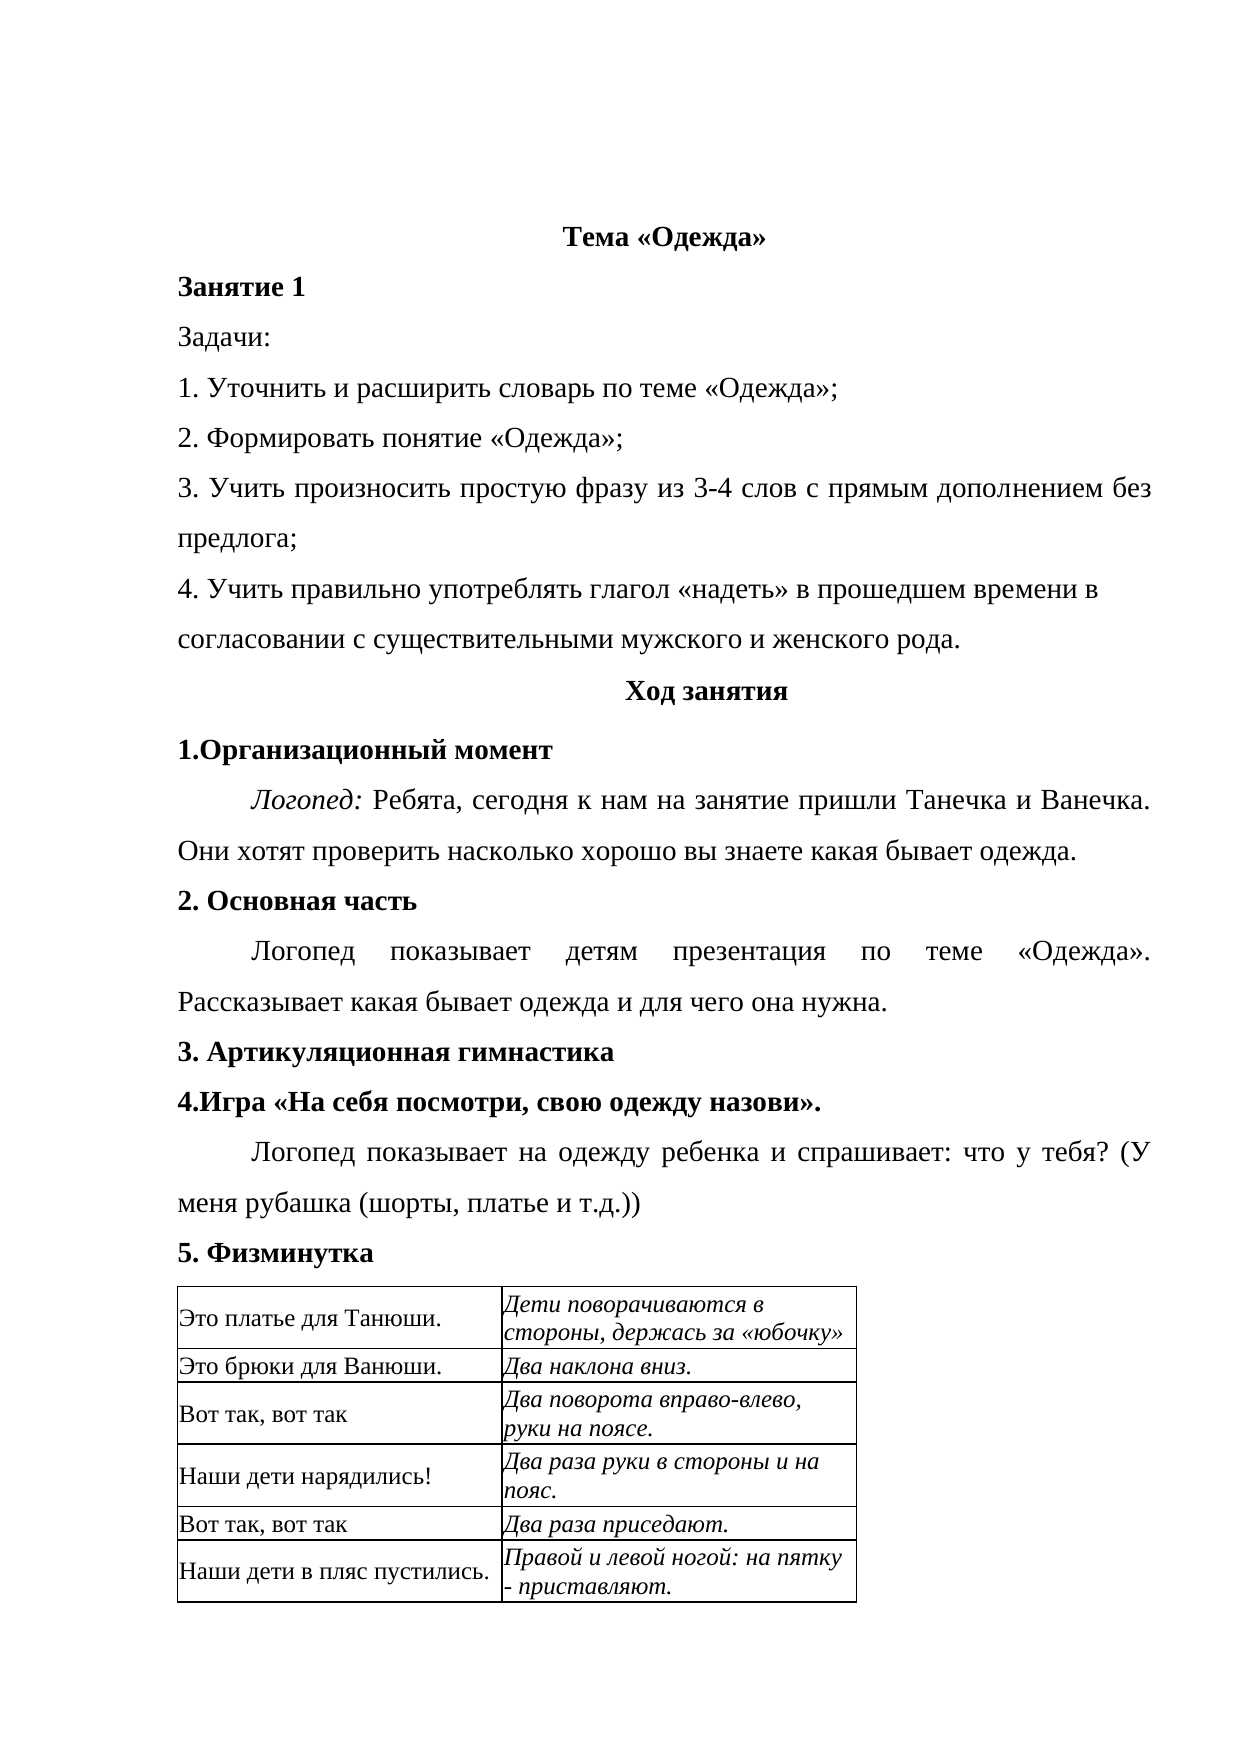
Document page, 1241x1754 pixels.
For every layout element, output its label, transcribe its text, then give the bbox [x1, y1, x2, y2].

table_cell Два поворота вправо-влево, руки на поясе. [503, 1383, 856, 1443]
text 2. Основная часть [177, 883, 1152, 917]
text 1. Уточнить и расширить словарь по теме «Одежда»; [177, 370, 1152, 403]
table_cell Наши дети нарядились! [178, 1445, 501, 1506]
table_header Дети поворачиваются в стороны, держась за «юбочку» [503, 1287, 856, 1348]
table_cell Два наклона вниз. [503, 1349, 856, 1381]
table_cell Два раза приседают. [503, 1507, 856, 1539]
text 2. Формировать понятие «Одежда»; [177, 420, 1152, 453]
text Занятие 1 [177, 269, 1152, 303]
text 1.Организационный момент [177, 732, 1152, 766]
text Логопед: Ребята, сегодня к нам на занятие пришли Танечка и Ванечка. Они хотят проверить насколько хорошо вы знаете какая бывает одежда. [177, 782, 1152, 866]
table_header Это платье для Танюши. [178, 1287, 501, 1348]
table_cell Вот так, вот так [178, 1383, 501, 1443]
text 4. Учить правильно употреблять глагол «надеть» в прошедшем вре​мени в согласовании с существительными мужского и женского рода. [177, 571, 1152, 655]
text Тема «Одежда» [177, 219, 1152, 252]
text 5. Физминутка [177, 1235, 1152, 1269]
text Логопед показывает детям презентация по теме «Одежда». Рассказывает какая бывает одежда и для чего она нужна. [177, 933, 1152, 1017]
text Ход занятия [625, 673, 1152, 707]
text Логопед показывает на одежду ребенка и спрашивает: что у тебя? (У меня рубашка (шорты, платье и т.д.)) [177, 1134, 1152, 1218]
text 3. Артикуляционная гимнастика [177, 1034, 1152, 1067]
table_cell Два раза руки в стороны и на пояс. [503, 1445, 856, 1506]
table_cell Это брюки для Ванюши. [178, 1349, 501, 1381]
table_cell Правой и левой ногой: на пятку - приставляют. [503, 1541, 856, 1601]
table_cell Вот так, вот так [178, 1507, 501, 1539]
text 4.Игра «На себя посмотри, свою одежду назови». [177, 1084, 1152, 1118]
text 3. Учить произносить простую фразу из 3-4 слов с прямым допол​нением без предлога; [177, 470, 1152, 554]
text Задачи: [177, 319, 1152, 353]
table_cell Наши дети в пляс пустились. [178, 1541, 501, 1601]
